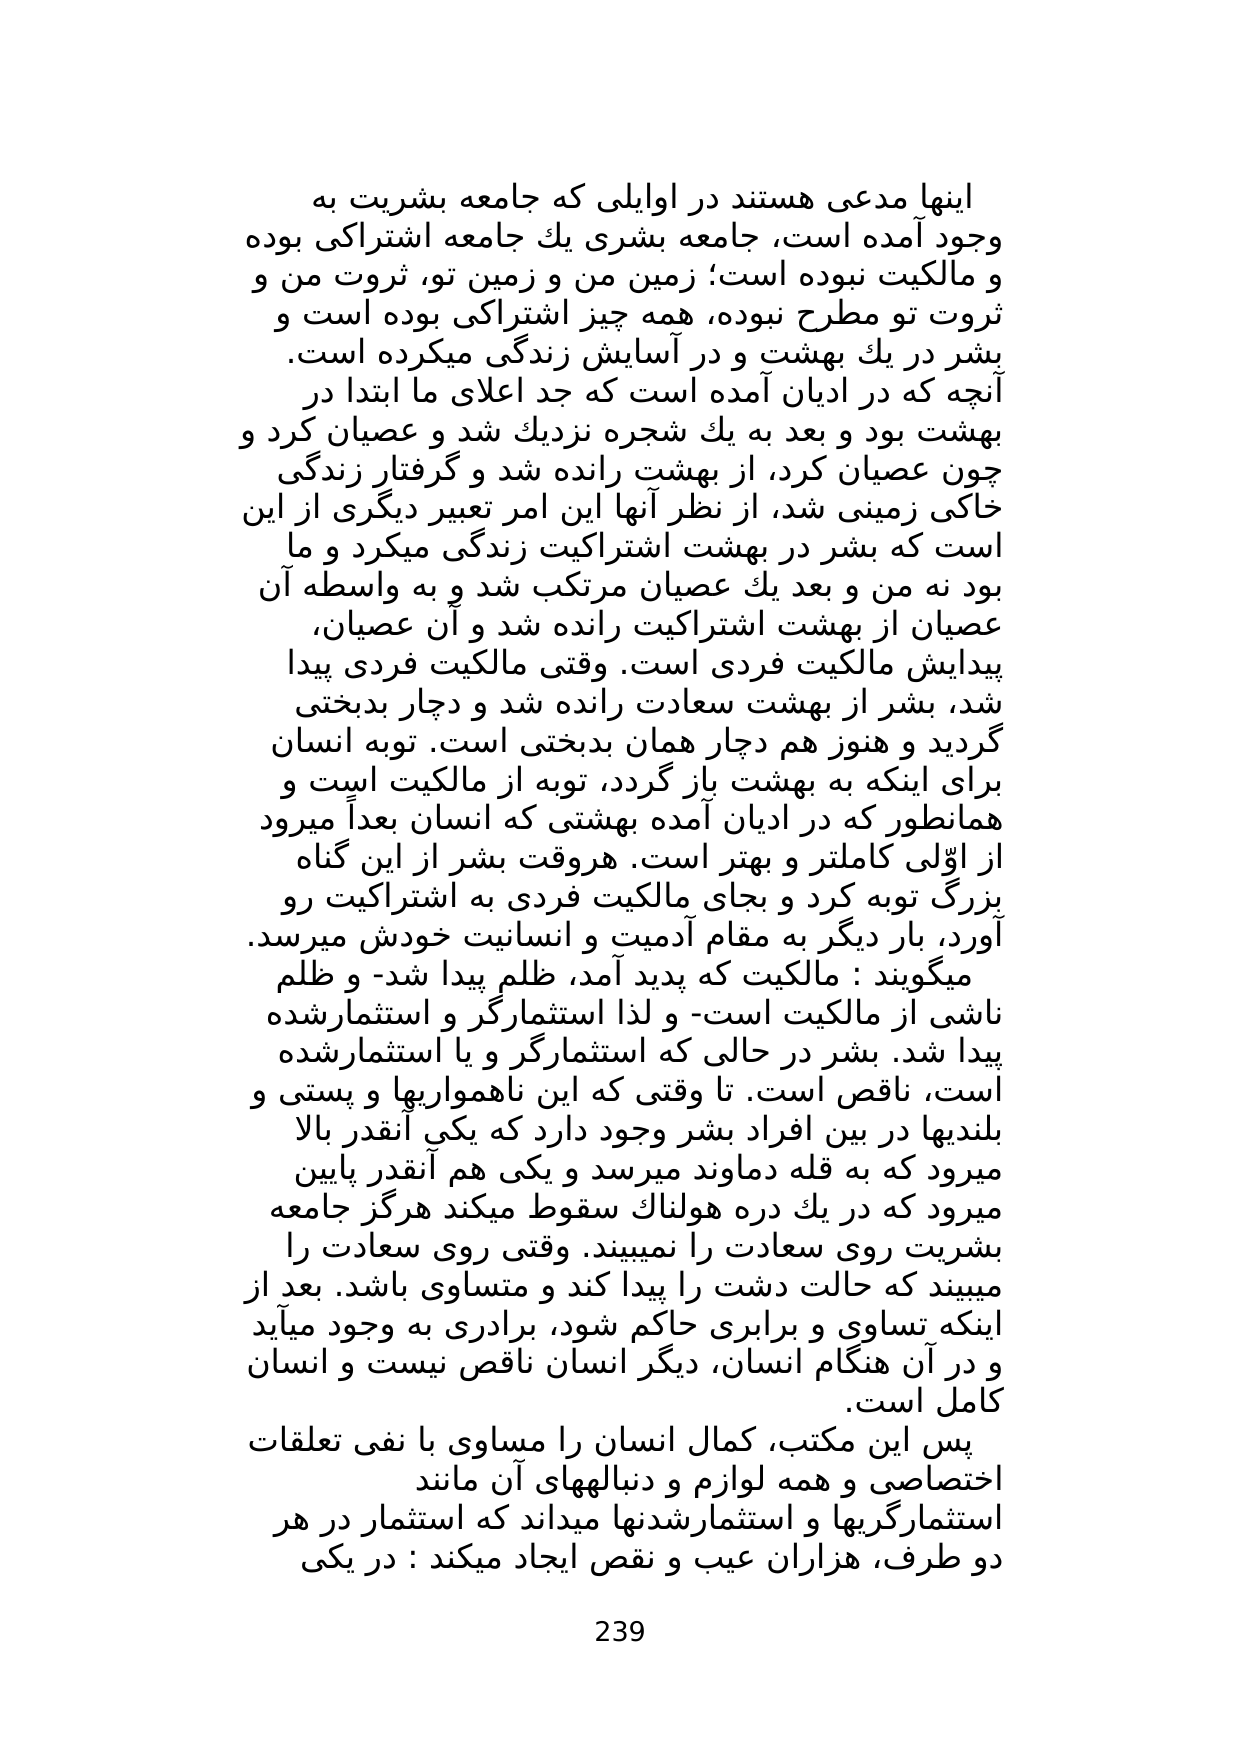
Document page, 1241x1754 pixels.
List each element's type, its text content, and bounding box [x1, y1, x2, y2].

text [236, 1421, 1004, 1576]
text می‏گويند : مالكيت كه پديد آمد، ظلم پيدا شد- و ظلم ناشی از مالكيت است- و لذا استثمارگر و استثمارشده پيدا شد. بشر در حالی كه استثمارگر و يا استثمارشده است، ناقص است. تا وقتی كه اين ناهمواريها و پستی و بلندی‏ها در بين افراد بشر وجود دارد كه يكی آنقدر بالا می‏رود كه به قله دماوند می‏رسد و يكی هم آنقدر پايين می‏رود كه در يك دره هولناك سقوط می‏كند هرگز جامعه بشريت روی سعادت را نمی‏بيند. وقتی روی سعادت را می‏بيند كه حالت دشت را پيدا كند و متساوی باشد. بعد از اينكه تساوی و برابری حاكم شود، برادری به وجود می‏آيد و در آن هنگام انسان، ديگر انسان ناقص نيست و انسان كامل است. [236, 954, 1004, 1421]
text اينها مدعی هستند در اوايلی كه جامعه بشريت به وجود آمده است، جامعه بشری يك جامعه اشتراكی بوده و مالكيت نبوده است؛ زمين من و زمين تو، ثروت من و ثروت تو مطرح نبوده، همه چيز اشتراكی بوده است و بشر در يك بهشت و در آسايش زندگی می‏كرده است. آنچه كه در اديان آمده است كه جد اعلای ما ابتدا در بهشت بود و بعد به يك شجره نزديك شد و عصيان كرد و چون عصيان كرد، از بهشت رانده شد و گرفتار زندگی خاكی زمينی شد، از نظر آنها اين امر تعبير ديگری از اين است كه بشر در بهشت اشتراكيت زندگی می‏كرد و ما بود نه من و بعد يك عصيان مرتكب شد و به واسطه آن عصيان از بهشت اشتراكيت رانده شد و آن عصيان، پيدايش مالكيت فردی است. وقتی مالكيت فردی پيدا شد، بشر از بهشت سعادت رانده شد و دچار بدبختی گرديد و هنوز هم دچار همان بدبختی است. توبه انسان برای اينكه به بهشت باز گردد، توبه از مالكيت است و همان‏طور كه در اديان آمده بهشتی كه انسان بعداً می‏رود از اوّلی كاملتر و بهتر است. هروقت بشر از اين گناه بزرگ توبه كرد و بجای مالكيت فردی به اشتراكيت رو آورد، بار ديگر به مقام آدميت و انسانيت خودش می‏رسد. [236, 177, 1004, 954]
